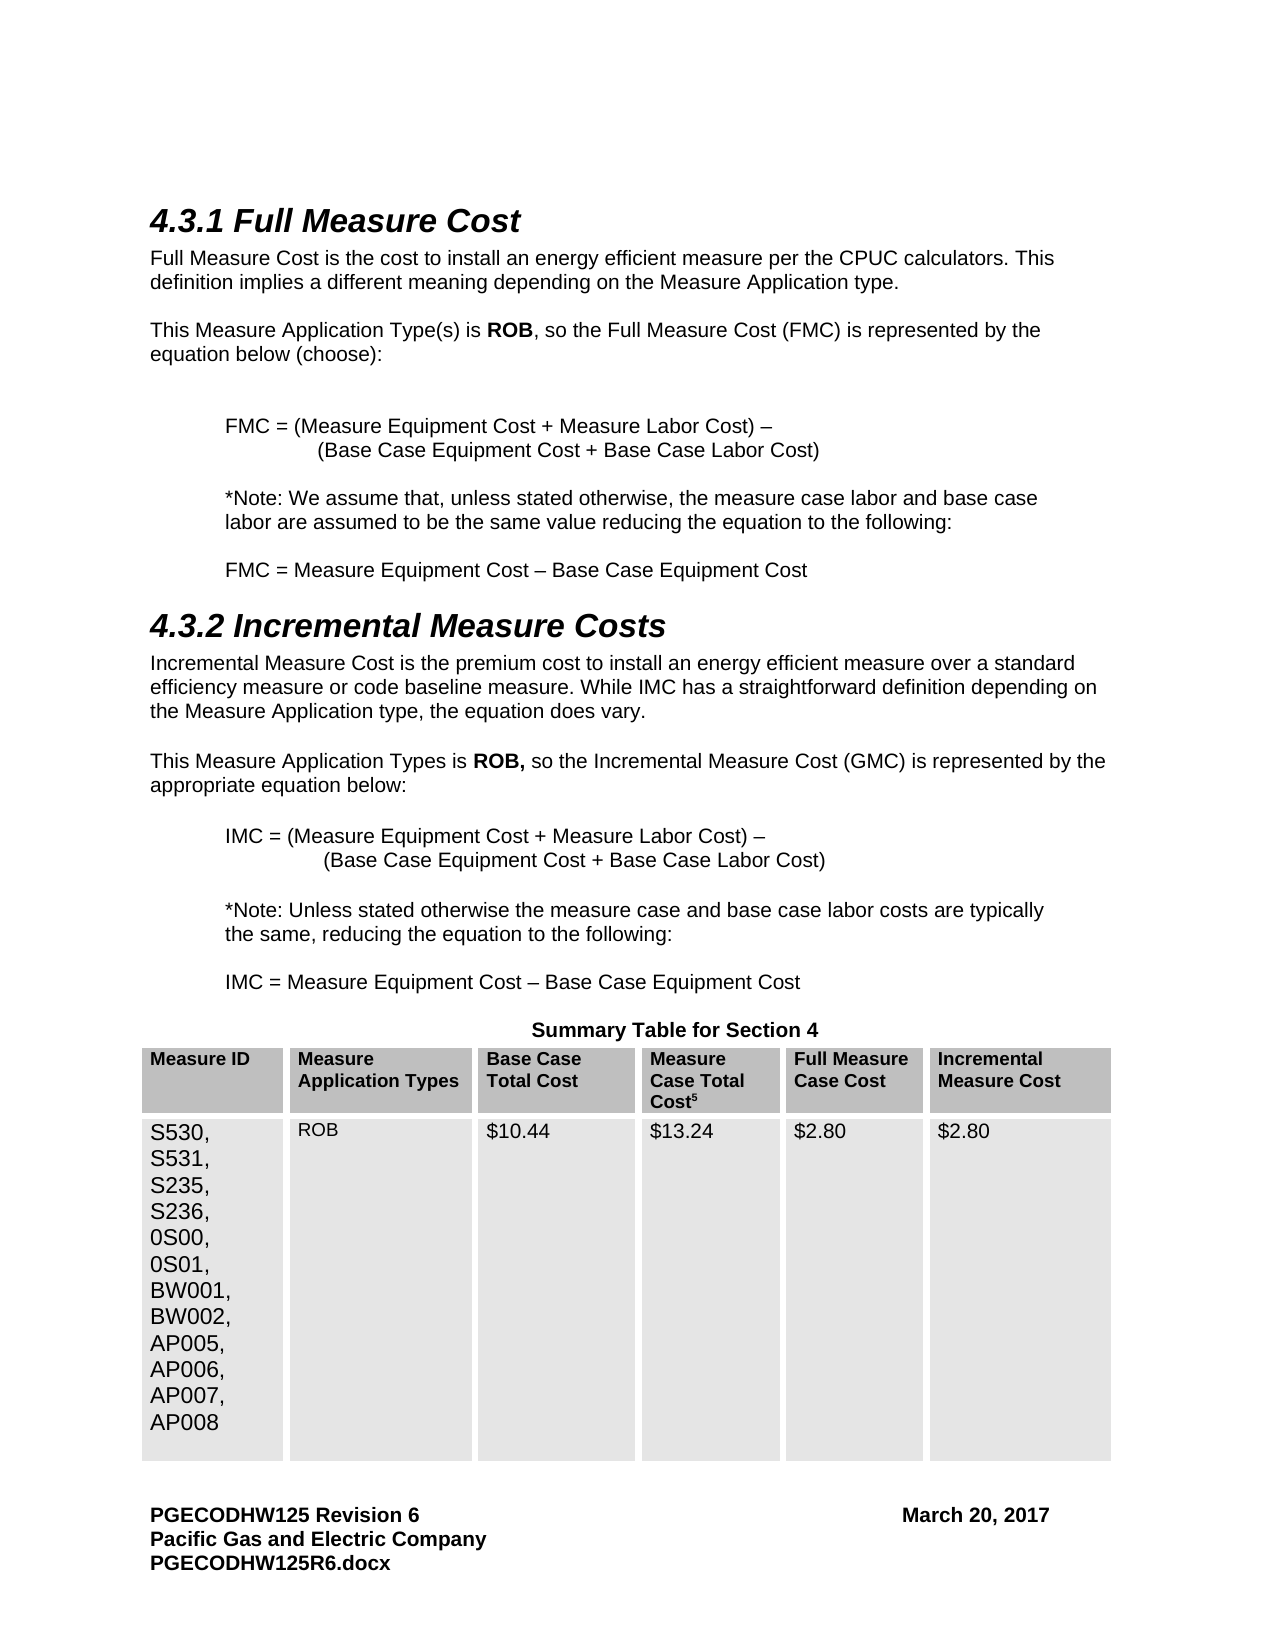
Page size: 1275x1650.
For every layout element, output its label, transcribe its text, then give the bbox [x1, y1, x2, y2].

text IMC = (Measure Equipment Cost + Measure Labor Cost) – [150, 824, 1125, 848]
text (Base Case Equipment Cost + Base Case Labor Cost) [225, 848, 1125, 872]
text (Base Case Equipment Cost + Base Case Labor Cost) [225, 438, 1125, 462]
text *Note: Unless stated otherwise the measure case and base case labor costs are typically the same, reducing the equation to the following: [225, 898, 1050, 946]
table_cell $13.24 [642, 1119, 780, 1461]
text FMC = Measure Equipment Cost – Base Case Equipment Cost [150, 557, 1125, 581]
table_header Measure Application Types [290, 1048, 472, 1113]
table_header Incremental Measure Cost [930, 1048, 1111, 1113]
table_cell $2.80 [930, 1119, 1111, 1461]
text This Measure Application Types is ROB, so the Incremental Measure Cost (GMC) is represented by the appropriate equation below: [150, 749, 1125, 797]
table_header Measure ID [142, 1048, 283, 1113]
table_cell $2.80 [786, 1119, 923, 1461]
subtitle 4.3.1 Full Measure Cost [150, 201, 1125, 240]
text This Measure Application Type(s) is ROB, so the Full Measure Cost (FMC) is represented by the equation below (choose): [150, 318, 1125, 366]
table_cell ROB [290, 1119, 472, 1461]
table_header Measure Case Total Cost [642, 1048, 780, 1113]
table_header Base Case Total Cost [478, 1048, 635, 1113]
table_cell S530, S531, S235, S236, 0S00, 0S01, BW001, BW002, AP005, AP006, AP007, AP008 [142, 1119, 283, 1461]
text *Note: We assume that, unless stated otherwise, the measure case labor and base case labor are assumed to be the same value reducing the equation to the following: [225, 486, 1050, 533]
text Summary Table for Section 4 [150, 1018, 1125, 1042]
table_header Full Measure Case Cost [786, 1048, 923, 1113]
text IMC = Measure Equipment Cost – Base Case Equipment Cost [150, 970, 1125, 994]
text Incremental Measure Cost is the premium cost to install an energy efficient measure over a standard efficiency measure or code baseline measure. While IMC has a straightforward definition depending on the Measure Application type, the equation does vary. [150, 651, 1125, 723]
text FMC = (Measure Equipment Cost + Measure Labor Cost) – [150, 414, 1125, 438]
table_cell $10.44 [478, 1119, 635, 1461]
text Full Measure Cost is the cost to install an energy efficient measure per the CPUC calculators. This definition implies a different meaning depending on the Measure Application type. [150, 246, 1125, 294]
subtitle 4.3.2 Incremental Measure Costs [150, 606, 1125, 645]
